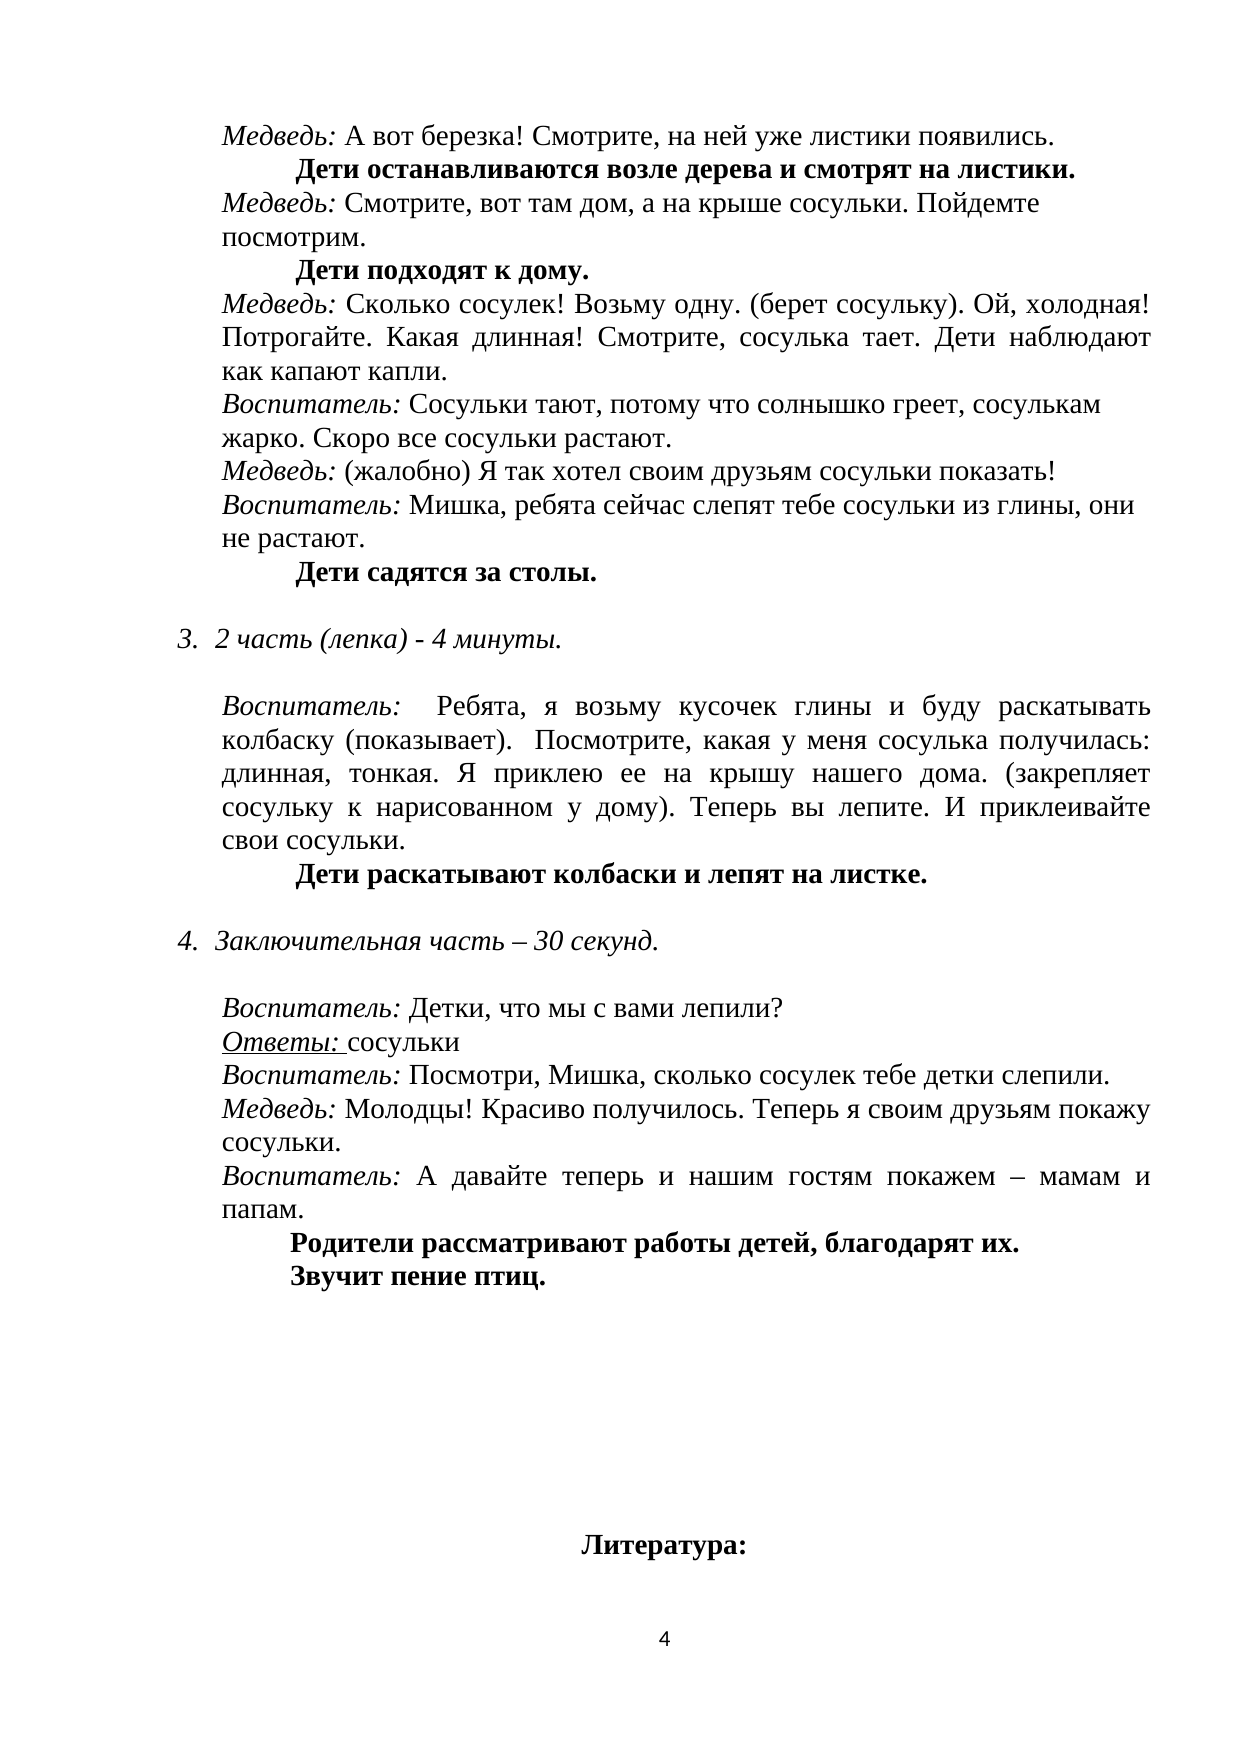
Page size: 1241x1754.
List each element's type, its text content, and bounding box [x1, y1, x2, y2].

text Литература: [177, 1527, 1152, 1560]
text Медведь: А вот березка! Смотрите, на ней уже листики появились. [222, 118, 1152, 152]
text Дети садятся за столы. [222, 554, 1152, 588]
text Родители рассматривают работы детей, благодарят их. [222, 1225, 1152, 1258]
text Медведь: Сколько сосулек! Возьму одну. (берет сосульку). Ой, холодная! Потрогайте. Какая длинная! Смотрите, сосулька тает. Дети наблюдают как капают капли. [222, 286, 1152, 386]
text Медведь: Смотрите, вот там дом, а на крыше сосульки. Пойдемте посмотрим. [222, 185, 1152, 252]
text Воспитатель: Сосульки тают, потому что солнышко греет, сосулькам жарко. Скоро все сосульки растают. [222, 386, 1152, 453]
text Медведь: (жалобно) Я так хотел своим друзьям сосульки показать! [222, 453, 1152, 487]
text Звучит пение птиц. [177, 1258, 1152, 1292]
text Воспитатель: Детки, что мы с вами лепили? [222, 990, 1152, 1024]
text Дети останавливаются возле дерева и смотрят на листики. [222, 152, 1152, 185]
list Заключительная часть – 30 секунд. [177, 923, 1152, 957]
text Воспитатель: Ребята, я возьму кусочек глины и буду раскатывать колбаску (показывает). Посмотрите, какая у меня сосулька получилась: длинная, тонкая. Я приклею ее на крышу нашего дома. (закрепляет сосульку к нарисованном у дому). Теперь вы лепите. И приклеивайте свои сосульки. [222, 688, 1152, 856]
text Дети подходят к дому. [222, 252, 1152, 286]
list 2 часть (лепка) - 4 минуты. [177, 621, 1152, 655]
text Ответы: сосульки [222, 1024, 1152, 1057]
text Медведь: Молодцы! Красиво получилось. Теперь я своим друзьям покажу сосульки. [222, 1091, 1152, 1158]
text Воспитатель: Мишка, ребята сейчас слепят тебе сосульки из глины, они не растают. [222, 487, 1152, 554]
text Дети раскатывают колбаски и лепят на листке. [222, 856, 1152, 889]
text Воспитатель: Посмотри, Мишка, сколько сосулек тебе детки слепили. [222, 1057, 1152, 1091]
text Воспитатель: А давайте теперь и нашим гостям покажем – мамам и папам. [222, 1158, 1152, 1225]
